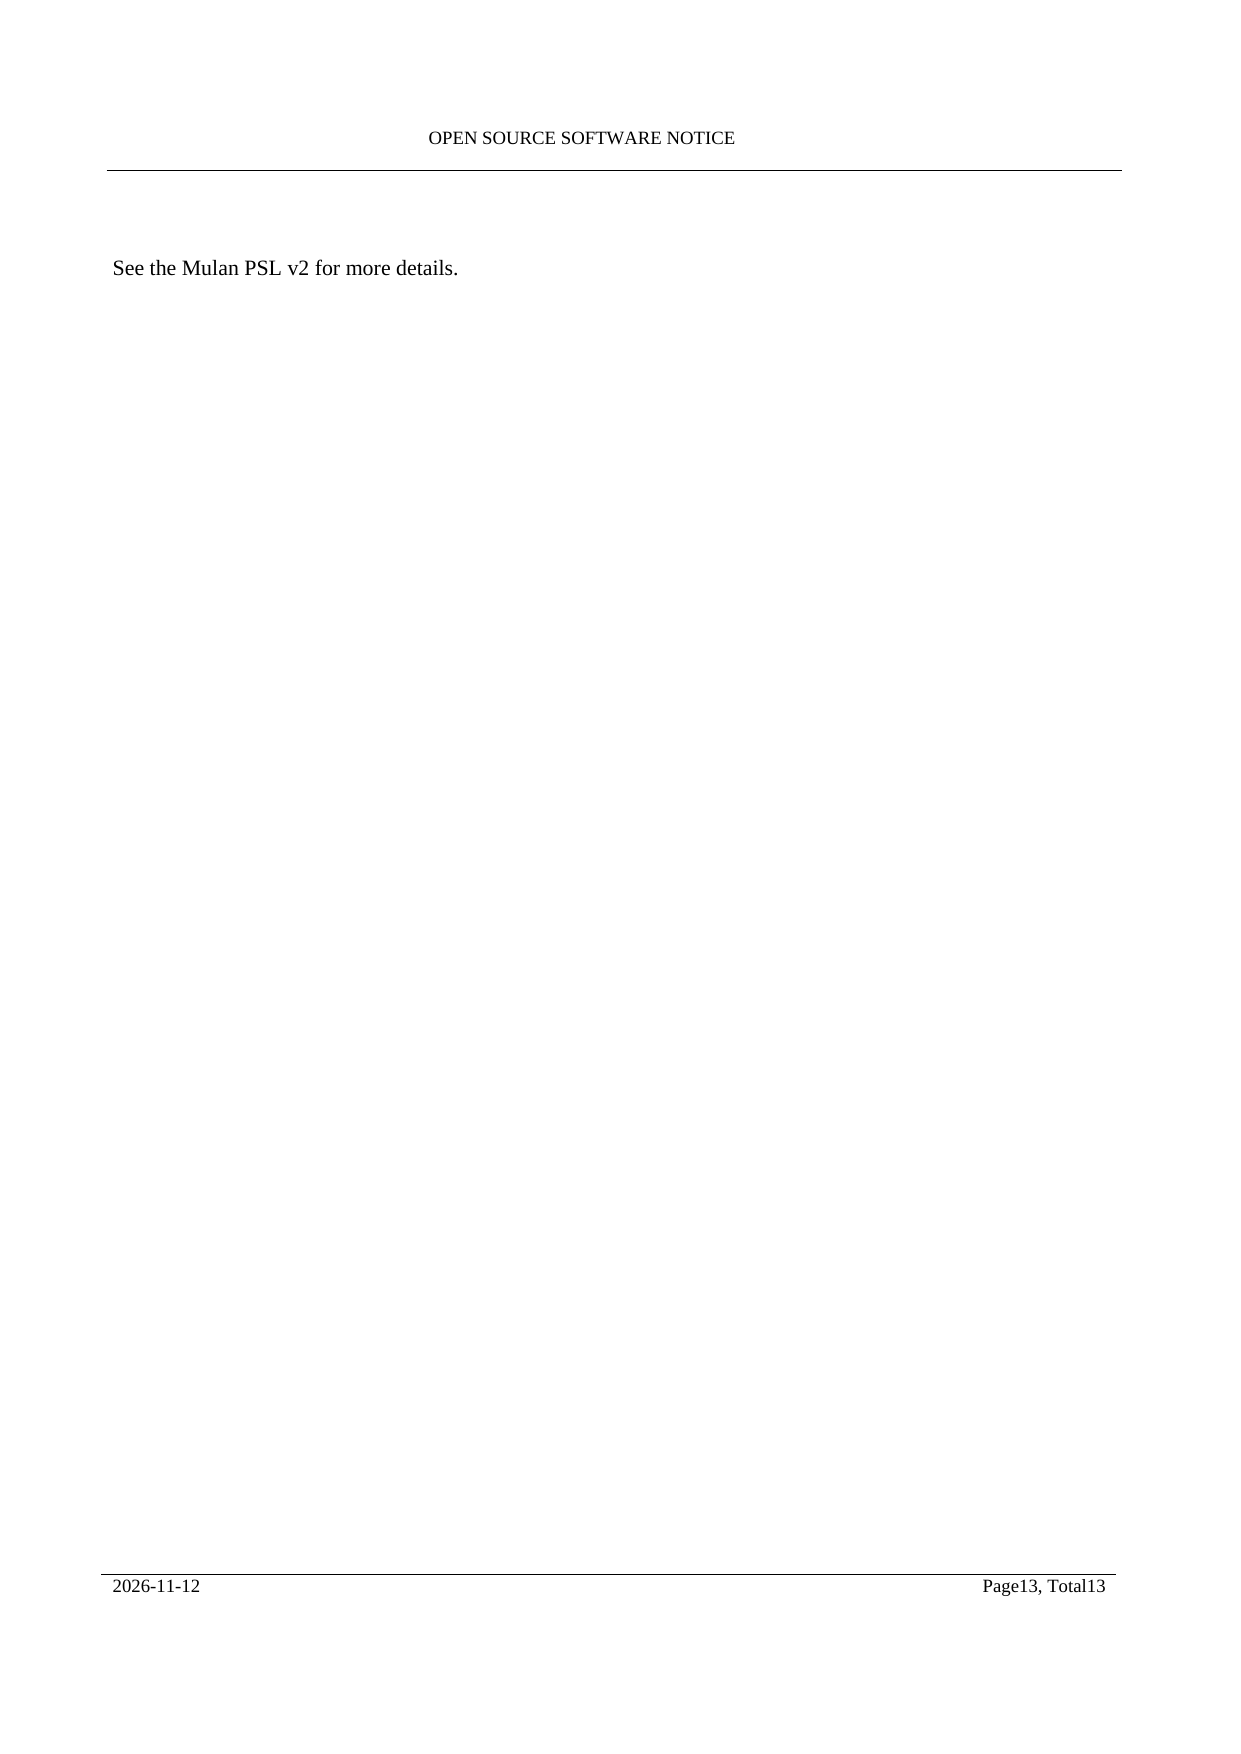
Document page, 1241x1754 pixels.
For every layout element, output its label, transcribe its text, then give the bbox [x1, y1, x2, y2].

text See the Mulan PSL v2 for more details. [112, 251, 1128, 284]
